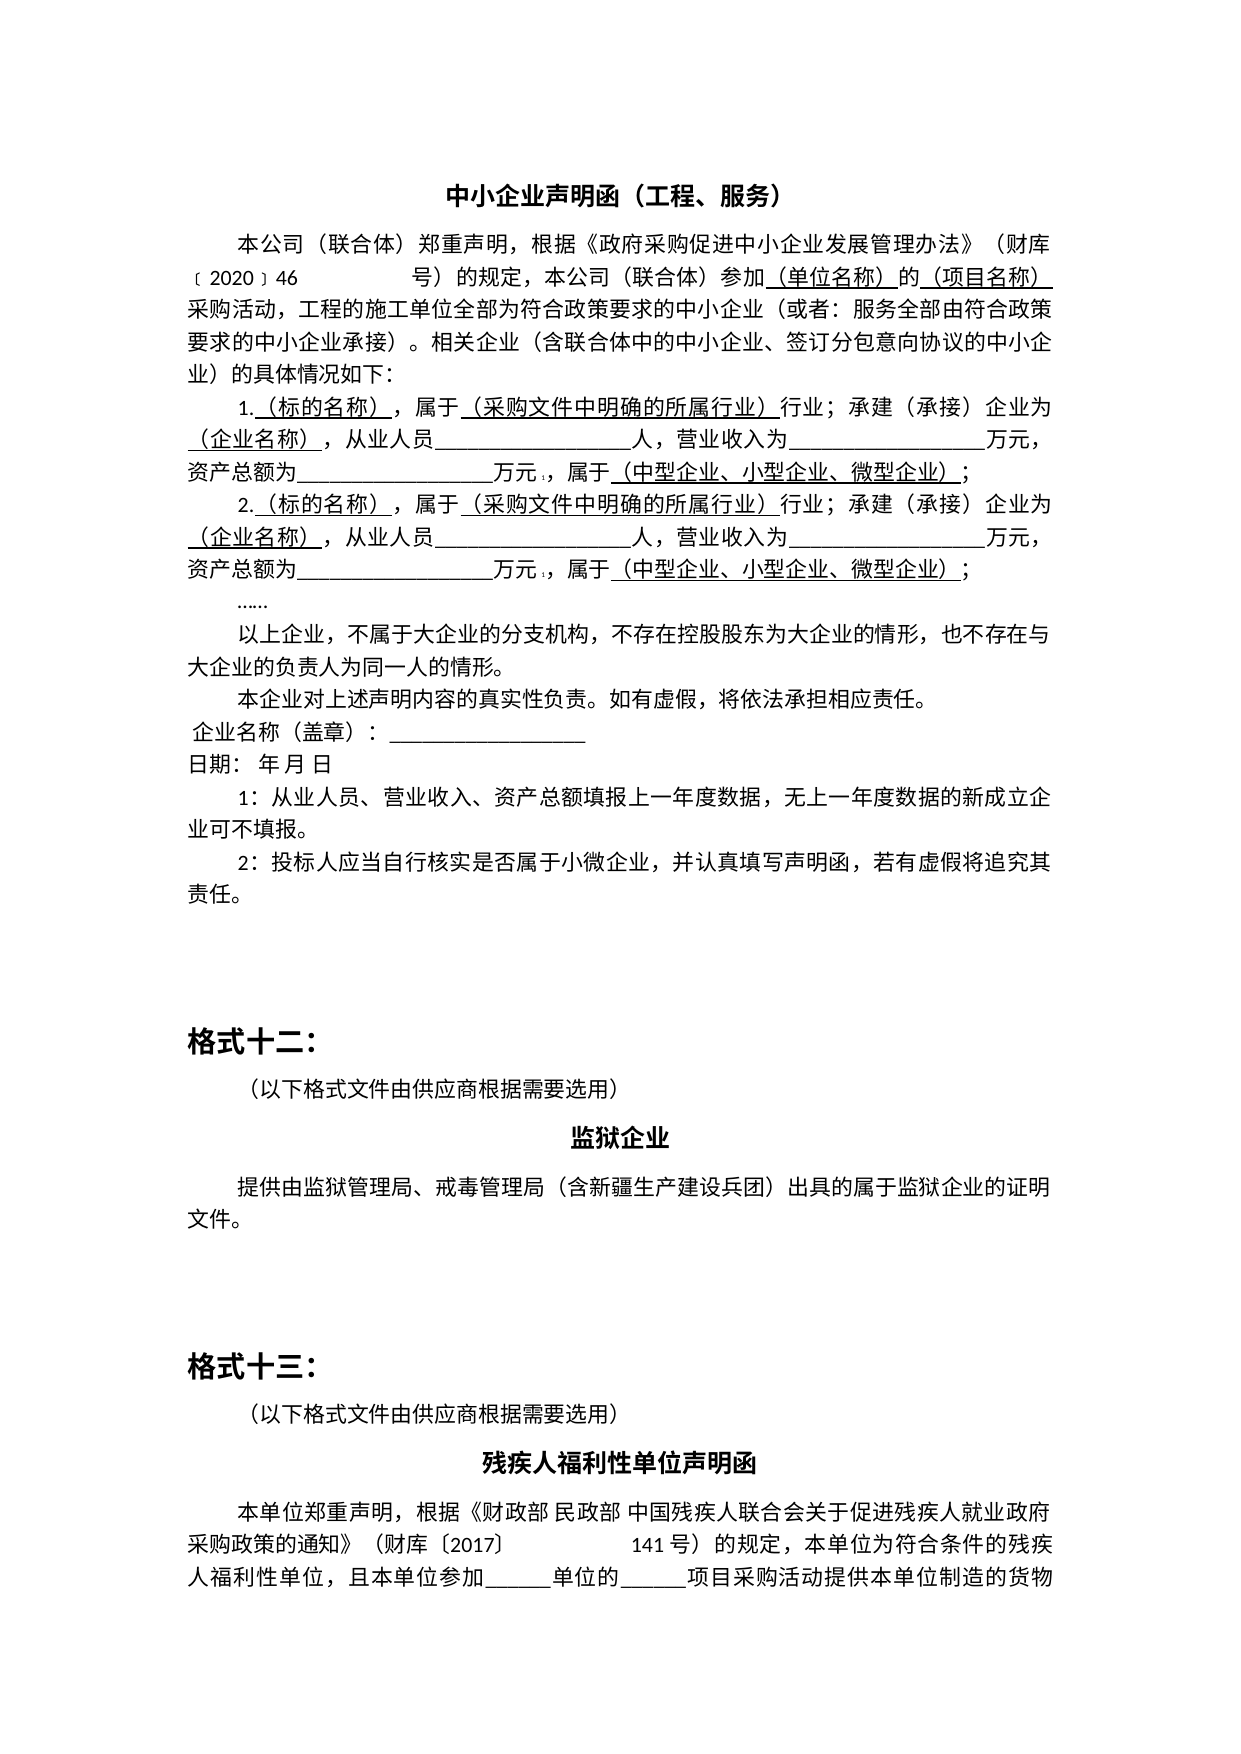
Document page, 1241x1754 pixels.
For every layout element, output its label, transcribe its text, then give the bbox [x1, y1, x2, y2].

text 格式十二： [187, 1007, 1053, 1072]
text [187, 1494, 1053, 1592]
text 格式十三： [187, 1332, 1053, 1397]
text 日期： 年 月 日 [187, 747, 1053, 779]
text 中小企业声明函（工程、服务） [187, 162, 1053, 227]
text …… [187, 584, 1053, 617]
text （以下格式文件由供应商根据需要选用） [187, 1397, 1053, 1429]
text 残疾人福利性单位声明函 [187, 1429, 1053, 1494]
text 监狱企业 [187, 1104, 1053, 1169]
text 本企业对上述声明内容的真实性负责。如有虚假，将依法承担相应责任。 [187, 682, 1053, 714]
text 以上企业，不属于大企业的分支机构，不存在控股股东为大企业的情形，也不存在与大企业的负责人为同一人的情形。 [187, 617, 1053, 682]
text 企业名称（盖章）：__________________ [187, 714, 1053, 747]
text 2：投标人应当自行核实是否属于小微企业，并认真填写声明函，若有虚假将追究其责任。 [187, 844, 1053, 909]
text 1：从业人员、营业收入、资产总额填报上一年度数据，无上一年度数据的新成立企业可不填报。 [187, 779, 1053, 844]
text 1.（标的名称），属于（采购文件中明确的所属行业）行业；承建（承接）企业为（企业名称），从业人员__________________人，营业收入为__________________万元，资产总额为__________________万元1，属于（中型企业、小型企业、微型企业）； [187, 389, 1053, 487]
text （以下格式文件由供应商根据需要选用） [187, 1072, 1053, 1104]
text 2.（标的名称），属于（采购文件中明确的所属行业）行业；承建（承接）企业为（企业名称），从业人员__________________人，营业收入为__________________万元，资产总额为__________________万元1，属于（中型企业、小型企业、微型企业）； [187, 487, 1053, 584]
text 本公司（联合体）郑重声明，根据《政府采购促进中小企业发展管理办法》（财库﹝2020﹞46 号）的规定，本公司（联合体）参加（单位名称）的（项目名称）采购活动，工程的施工单位全部为符合政策要求的中小企业（或者：服务全部由符合政策要求的中小企业承接）。相关企业（含联合体中的中小企业、签订分包意向协议的中小企业）的具体情况如下： [187, 227, 1053, 389]
text 提供由监狱管理局、戒毒管理局（含新疆生产建设兵团）出具的属于监狱企业的证明文件。 [187, 1169, 1053, 1234]
